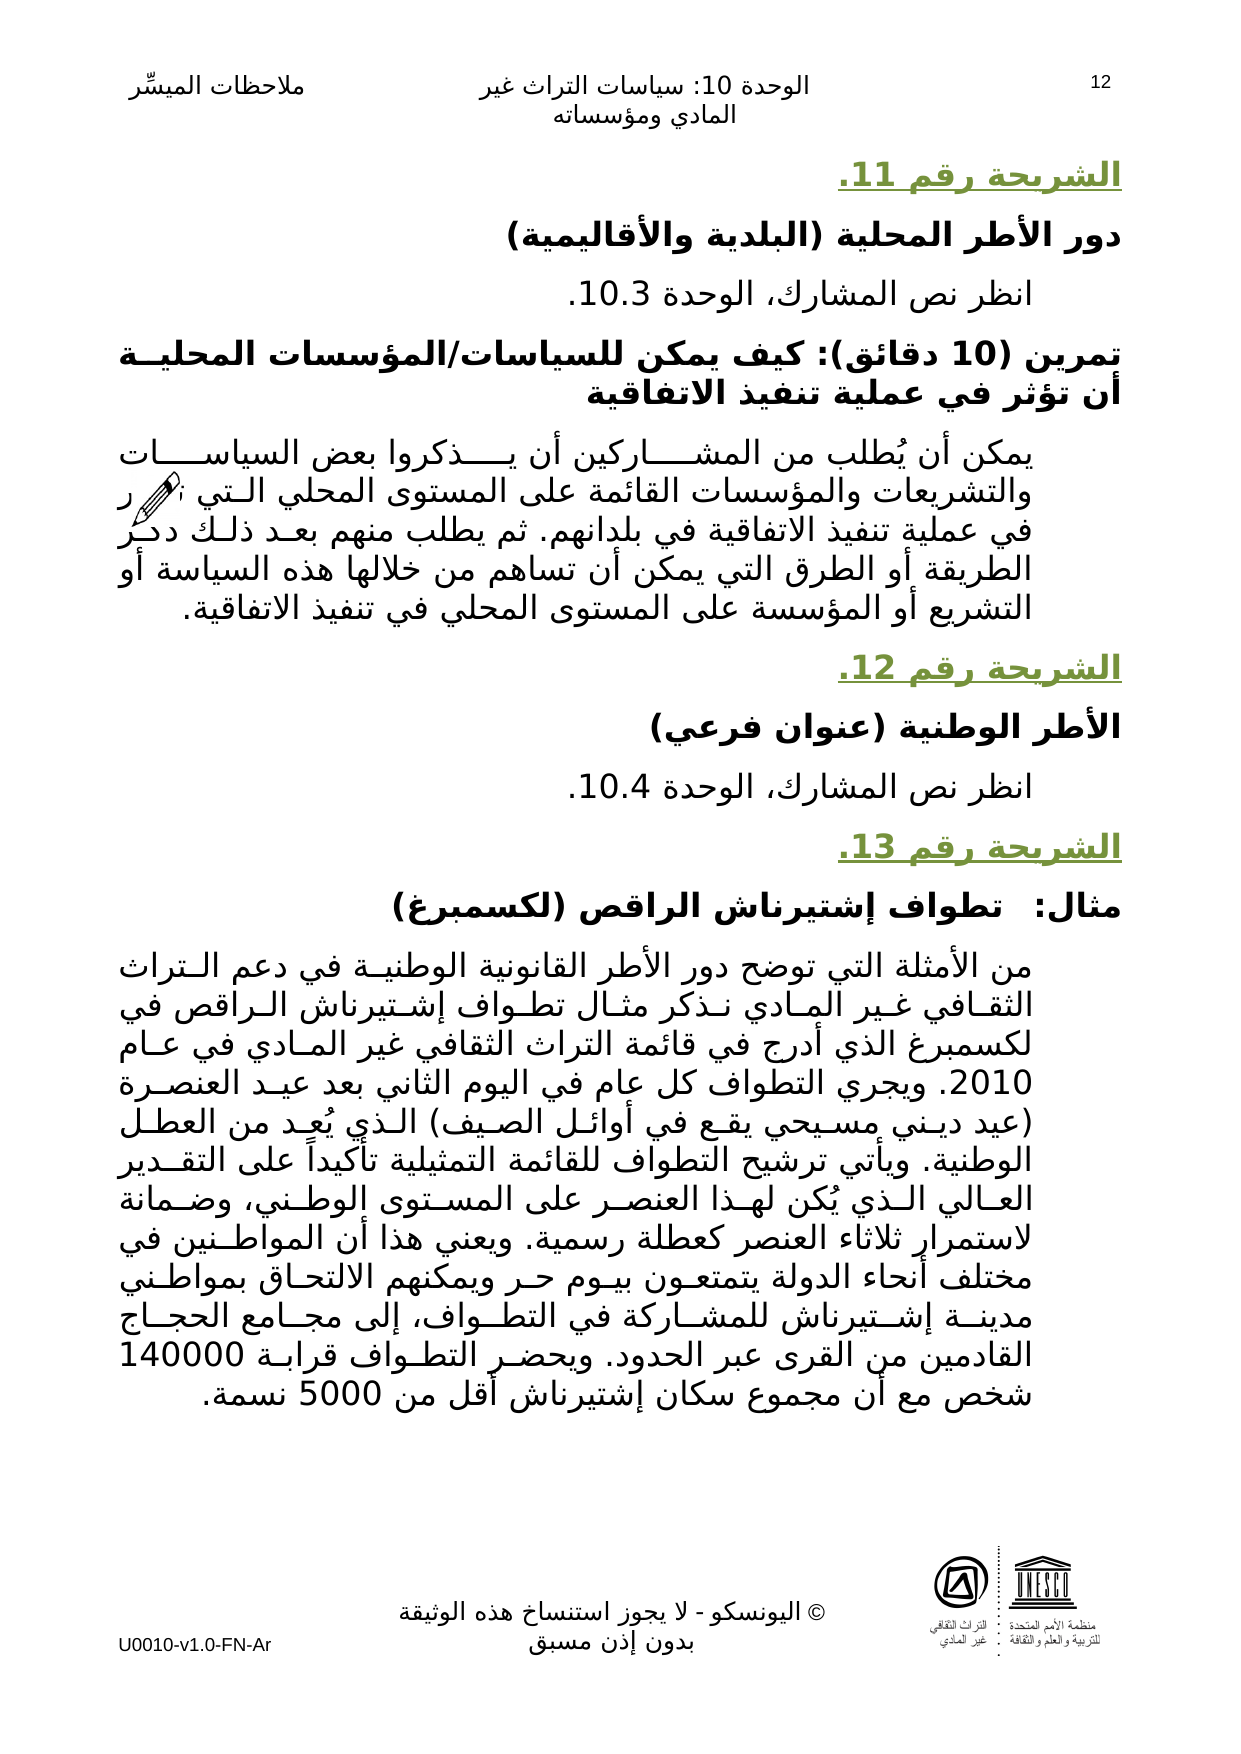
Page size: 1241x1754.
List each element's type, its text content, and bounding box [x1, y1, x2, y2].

text مثال: تطواف إشتيرناش الراقص (لكسمبرغ) [118, 887, 1122, 926]
picture [131, 470, 180, 527]
text انظر نص المشارك، الوحدة 10.4. [118, 768, 1033, 806]
picture [930, 1546, 1100, 1656]
text الشريحة رقم 12. [118, 648, 1122, 687]
text الشريحة رقم 11. [118, 156, 1122, 194]
text الأطر الوطنية (عنوان فرعي) [118, 708, 1122, 747]
text دور الأطر المحلية (البلدية والأقاليمية) [118, 215, 1122, 254]
text يمكن أن يُطلب من المشاركين أن يذكروا بعض السياسات والتشريعات والمؤسسات القائمة على المستوى المحلي التي تؤثر في عملية تنفيذ الاتفاقية في بلدانهم. ثم يطلب منهم بعد ذلك ذكر الطريقة أو الطرق التي يمكن أن تساهم من خلالها هذه السياسة أو التشريع أو المؤسسة على المستوى المحلي في تنفيذ الاتفاقية. [118, 433, 1033, 627]
text انظر نص المشارك، الوحدة 10.3. [118, 275, 1033, 314]
text الشريحة رقم 13. [118, 827, 1122, 866]
text من الأمثلة التي توضح دور الأطر القانونية الوطنية في دعم التراث الثقافي غير المادي نذكر مثال تطواف إشتيرناش الراقص في لكسمبرغ الذي أدرج في قائمة التراث الثقافي غير المادي في عام 2010. ويجري التطواف كل عام في اليوم الثاني بعد عيد العنصرة (عيد ديني مسيحي يقع في أوائل الصيف) الذي يُعد من العطل الوطنية. ويأتي ترشيح التطواف للقائمة التمثيلية تأكيداً على التقدير العالي الذي يُكن لهذا العنصر على المستوى الوطني، وضمانة لاستمرار ثلاثاء العنصر كعطلة رسمية. ويعني هذا أن المواطنين في مختلف أنحاء الدولة يتمتعون بيوم حر ويمكنهم الالتحاق بمواطني مدينة إشتيرناش للمشاركة في التطواف، إلى مجامع الحجاج القادمين من القرى عبر الحدود. ويحضر التطواف قرابة 140000 شخص مع أن مجموع سكان إشتيرناش أقل من 5000 نسمة. [118, 947, 1033, 1413]
text تمرين (10 دقائق): كيف يمكن للسياسات/المؤسسات المحلية أن تؤثر في عملية تنفيذ الاتفاقية [118, 334, 1122, 412]
